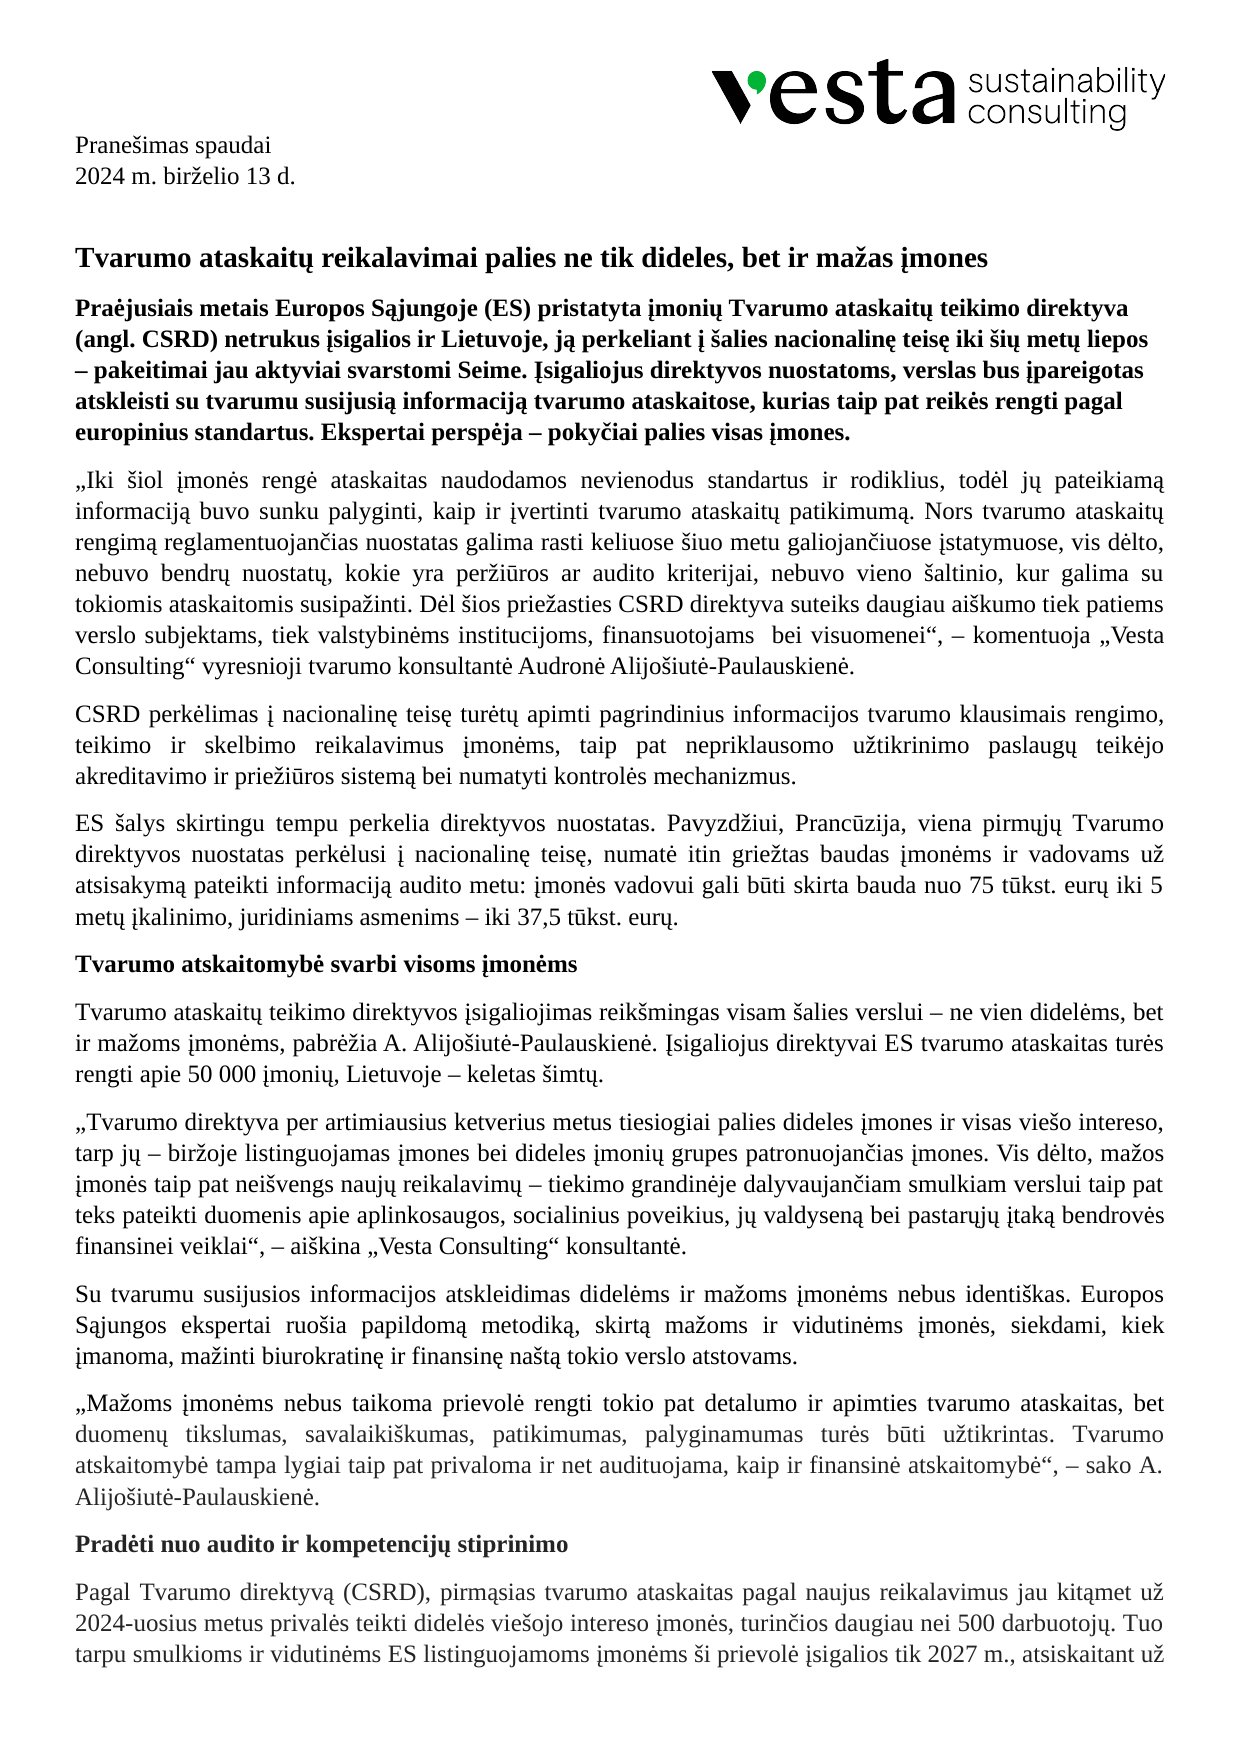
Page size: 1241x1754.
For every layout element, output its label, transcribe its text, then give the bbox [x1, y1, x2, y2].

text „Mažoms įmonėms nebus taikoma prievolė rengti tokio pat detalumo ir apimties tvarumo ataskaitas, bet duomenų tikslumas, savalaikiškumas, patikimumas, palyginamumas turės būti užtikrintas. Tvarumo atskaitomybė tampa lygiai taip pat privaloma ir net audituojama, kaip ir finansinė atskaitomybė“, – sako A. Alijošiutė-Paulauskienė. [75, 1388, 1165, 1510]
text Praėjusiais metais Europos Sąjungoje (ES) pristatyta įmonių Tvarumo ataskaitų teikimo direktyva (angl. CSRD) netrukus įsigalios ir Lietuvoje, ją perkeliant į šalies nacionalinę teisę iki šių metų liepos – pakeitimai jau aktyviai svarstomi Seime. Įsigaliojus direktyvos nuostatoms, verslas bus įpareigotas atskleisti su tvarumu susijusią informaciją tvarumo ataskaitose, kurias taip pat reikės rengti pagal europinius standartus. Ekspertai perspėja – pokyčiai palies visas įmones. [75, 293, 1165, 446]
text ES šalys skirtingu tempu perkelia direktyvos nuostatas. Pavyzdžiui, Prancūzija, viena pirmųjų Tvarumo direktyvos nuostatas perkėlusi į nacionalinę teisę, numatė itin griežtas baudas įmonėms ir vadovams už atsisakymą pateikti informaciją audito metu: įmonės vadovui gali būti skirta bauda nuo 75 tūkst. eurų iki 5 metų įkalinimo, juridiniams asmenims – iki 37,5 tūkst. eurų. [75, 808, 1165, 930]
text „Tvarumo direktyva per artimiausius ketverius metus tiesiogiai palies dideles įmones ir visas viešo intereso, tarp jų – biržoje listinguojamas įmones bei dideles įmonių grupes patronuojančias įmones. Vis dėlto, mažos įmonės taip pat neišvengs naujų reikalavimų – tiekimo grandinėje dalyvaujančiam smulkiam verslui taip pat teks pateikti duomenis apie aplinkosaugos, socialinius poveikius, jų valdyseną bei pastarųjų įtaką bendrovės finansinei veiklai“, – aiškina „Vesta Consulting“ konsultantė. [75, 1107, 1165, 1260]
text Tvarumo atskaitomybė svarbi visoms įmonėms [75, 949, 1165, 978]
text Su tvarumu susijusios informacijos atskleidimas didelėms ir mažoms įmonėms nebus identiškas. Europos Sąjungos ekspertai ruošia papildomą metodiką, skirtą mažoms ir vidutinėms įmonės, siekdami, kiek įmanoma, mažinti biurokratinę ir finansinę naštą tokio verslo atstovams. [75, 1279, 1165, 1369]
picture [711, 59, 1166, 131]
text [75, 1577, 1165, 1668]
text Tvarumo ataskaitų reikalavimai palies ne tik dideles, bet ir mažas įmones [75, 240, 1165, 274]
text 2024 m. birželio 13 d. [75, 161, 1165, 190]
text Pranešimas spaudai [75, 130, 1165, 159]
text CSRD perkėlimas į nacionalinę teisę turėtų apimti pagrindinius informacijos tvarumo klausimais rengimo, teikimo ir skelbimo reikalavimus įmonėms, taip pat nepriklausomo užtikrinimo paslaugų teikėjo akreditavimo ir priežiūros sistemą bei numatyti kontrolės mechanizmus. [75, 699, 1165, 789]
text Pradėti nuo audito ir kompetencijų stiprinimo [75, 1529, 1165, 1558]
text Tvarumo ataskaitų teikimo direktyvos įsigaliojimas reikšmingas visam šalies verslui – ne vien didelėms, bet ir mažoms įmonėms, pabrėžia A. Alijošiutė-Paulauskienė. Įsigaliojus direktyvai ES tvarumo ataskaitas turės rengti apie 50 000 įmonių, Lietuvoje – keletas šimtų. [75, 997, 1165, 1088]
text „Iki šiol įmonės rengė ataskaitas naudodamos nevienodus standartus ir rodiklius, todėl jų pateikiamą informaciją buvo sunku palyginti, kaip ir įvertinti tvarumo ataskaitų patikimumą. Nors tvarumo ataskaitų rengimą reglamentuojančias nuostatas galima rasti keliuose šiuo metu galiojančiuose įstatymuose, vis dėlto, nebuvo bendrų nuostatų, kokie yra peržiūros ar audito kriterijai, nebuvo vieno šaltinio, kur galima su tokiomis ataskaitomis susipažinti. Dėl šios priežasties CSRD direktyva suteiks daugiau aiškumo tiek patiems verslo subjektams, tiek valstybinėms institucijoms, finansuotojams bei visuomenei“, – komentuoja „Vesta Consulting“ vyresnioji tvarumo konsultantė Audronė Alijošiutė-Paulauskienė. [75, 465, 1165, 680]
